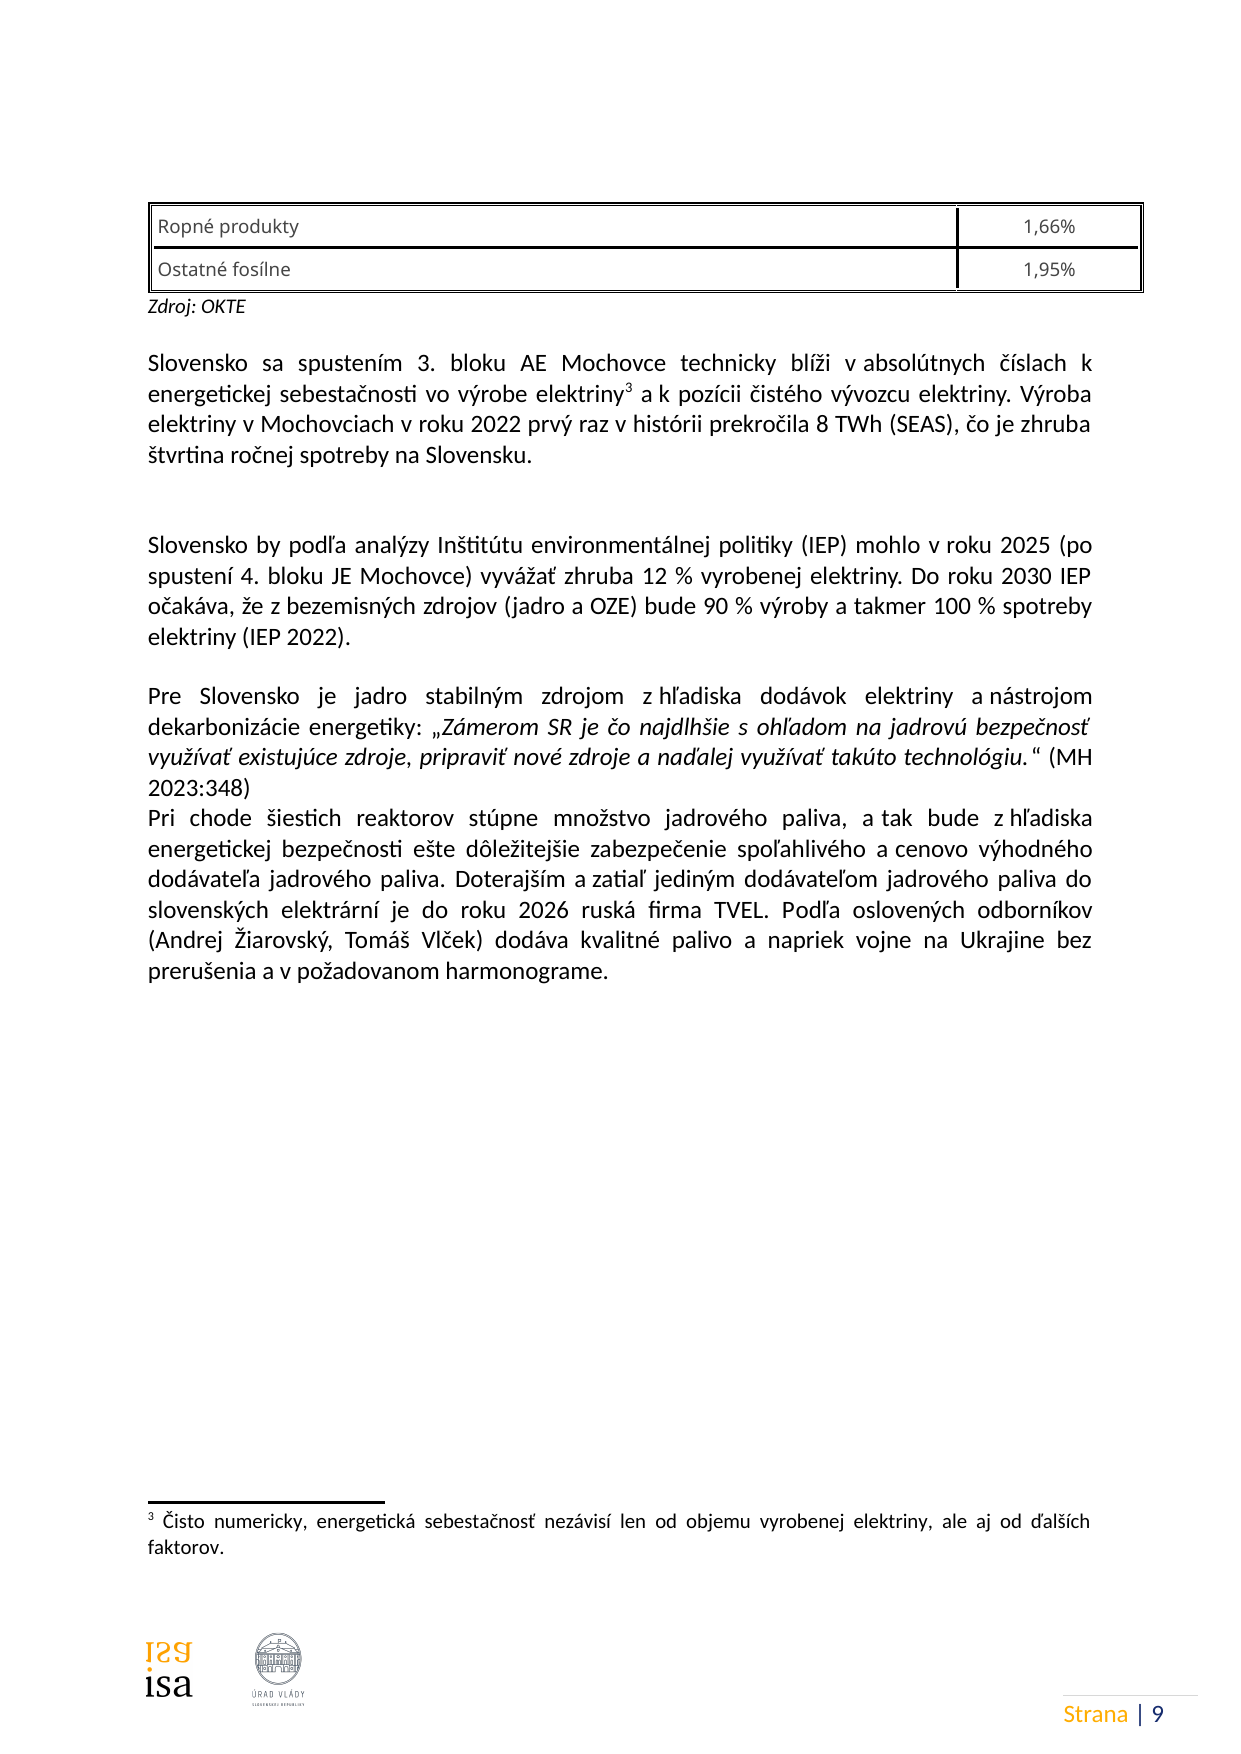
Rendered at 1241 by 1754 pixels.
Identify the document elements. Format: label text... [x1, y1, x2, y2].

picture [225, 1617, 329, 1721]
text Slovensko sa spustením 3. bloku AE Mochovce technicky blíži v absolútnych číslach k energetickej sebestačnosti vo výrobe elektriny a k pozícii čistého vývozcu elektriny. Výroba elektriny v Mochovciach v roku 2022 prvý raz v histórii prekročila 8 TWh (SEAS), čo je zhruba štvrtina ročnej spotreby na Slovensku. [148, 347, 1093, 469]
table_cell Ostatné fosílne [152, 246, 957, 290]
text Pre Slovensko je jadro stabilným zdrojom z hľadiska dodávok elektriny a nástrojom dekarbonizácie energetiky: „Zámerom SR je čo najdlhšie s ohľadom na jadrovú bezpečnosť využívať existujúce zdroje, pripraviť nové zdroje a naďalej využívať takúto technológiu.“ (MH 2023:348) [148, 681, 1093, 803]
picture [146, 1642, 193, 1697]
text Slovensko by podľa analýzy Inštitútu environmentálnej politiky (IEP) mohlo v roku 2025 (po spustení 4. bloku JE Mochovce) vyvážať zhruba 12 % vyrobenej elektriny. Do roku 2030 IEP očakáva, že z bezemisných zdrojov (jadro a OZE) bude 90 % výroby a takmer 100 % spotreby elektriny (IEP 2022). [148, 499, 1093, 651]
text Pri chode šiestich reaktorov stúpne množstvo jadrového paliva, a tak bude z hľadiska energetickej bezpečnosti ešte dôležitejšie zabezpečenie spoľahlivého a cenovo výhodného dodávateľa jadrového paliva. Doterajším a zatiaľ jediným dodávateľom jadrového paliva do slovenských elektrární je do roku 2026 ruská firma TVEL. Podľa oslovených odborníkov (Andrej Žiarovský, Tomáš Vlček) dodáva kvalitné palivo a napriek vojne na Ukrajine bez prerušenia a v požadovanom harmonograme. [148, 803, 1093, 986]
text Zdroj: OKTE [148, 293, 1093, 318]
table_cell 1,95% [957, 246, 1140, 290]
table_cell Ropné produkty [152, 204, 957, 246]
table_cell 1,66% [957, 206, 1140, 246]
